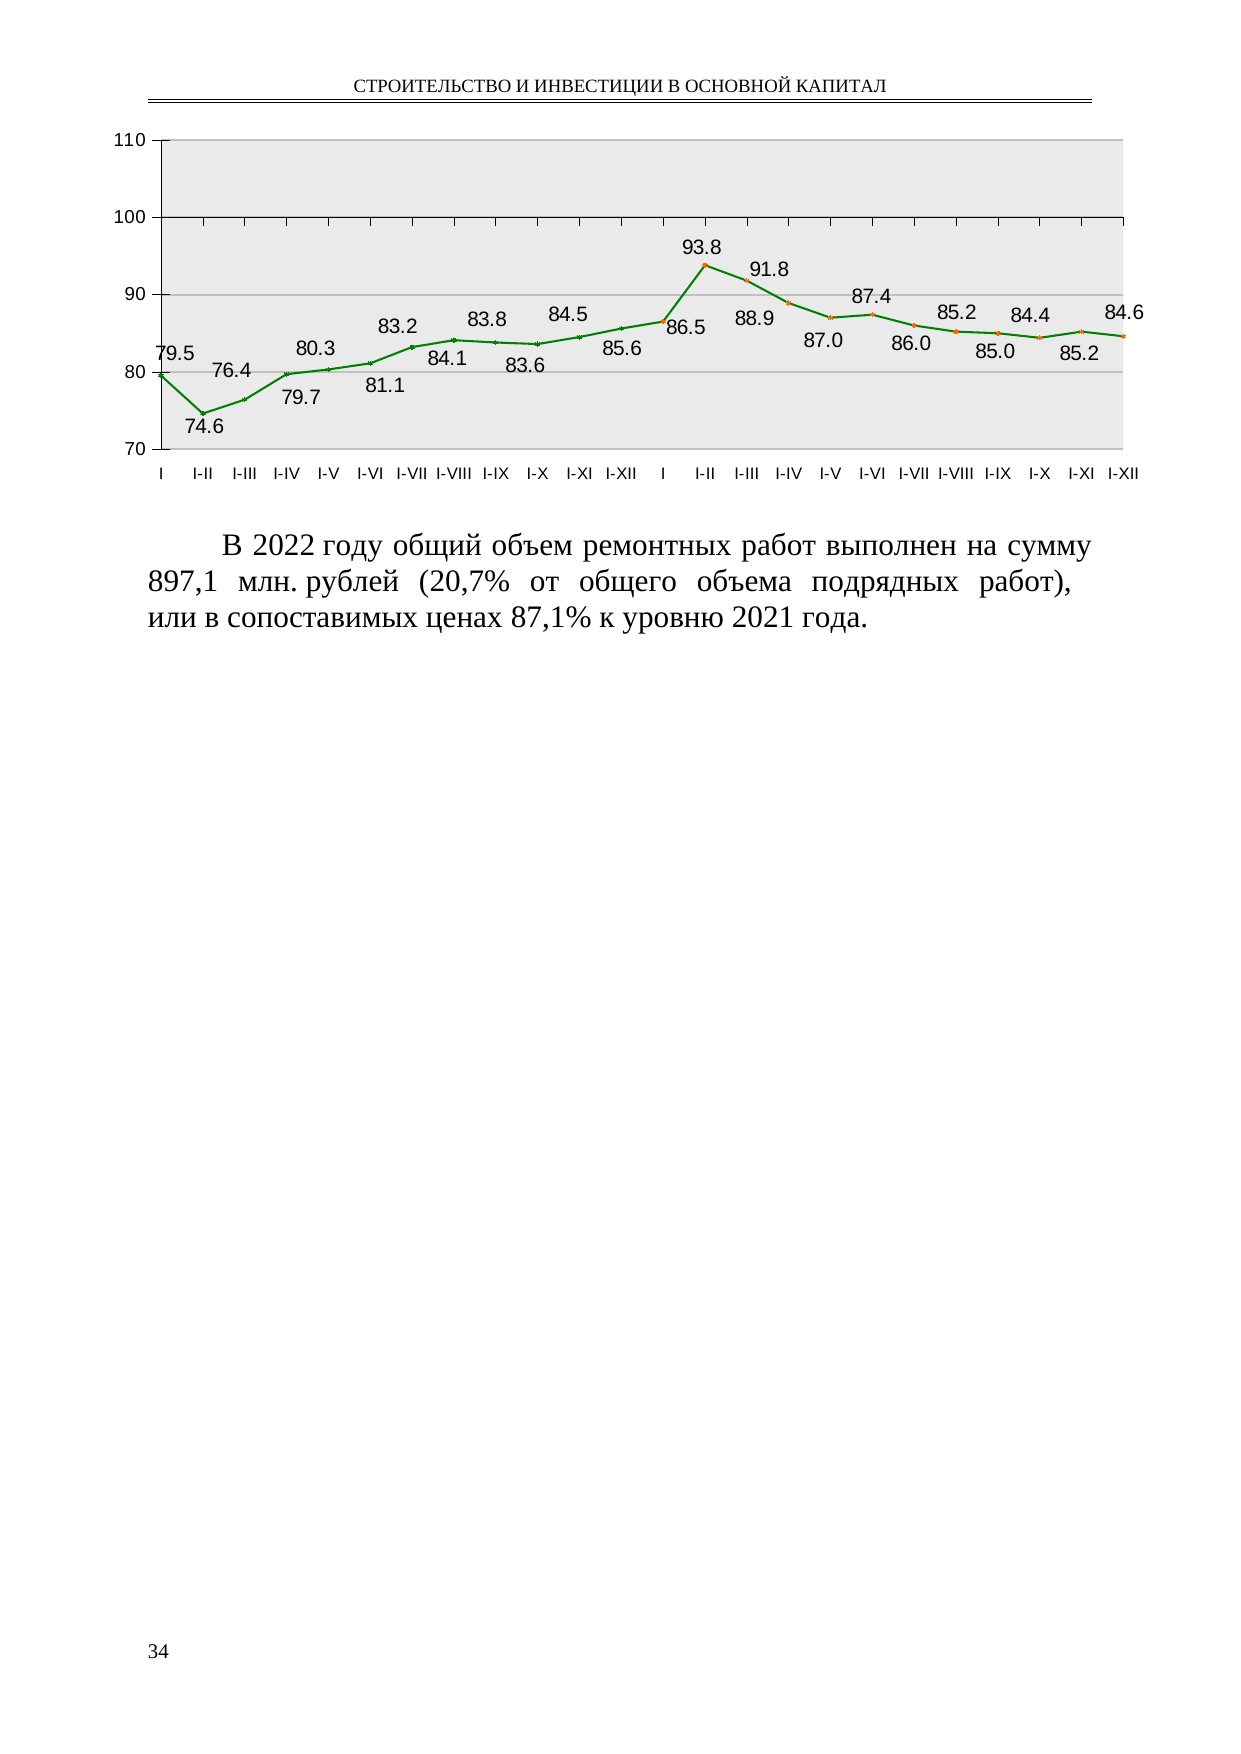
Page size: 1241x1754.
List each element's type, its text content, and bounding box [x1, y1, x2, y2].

text В 2022 году общий объем ремонтных работ выполнен на сумму 897,1 млн. рублей (20,7% от общего объема подрядных работ), или в сопоставимых ценах 87,1% к уровню 2021 года. [148, 526, 1092, 634]
